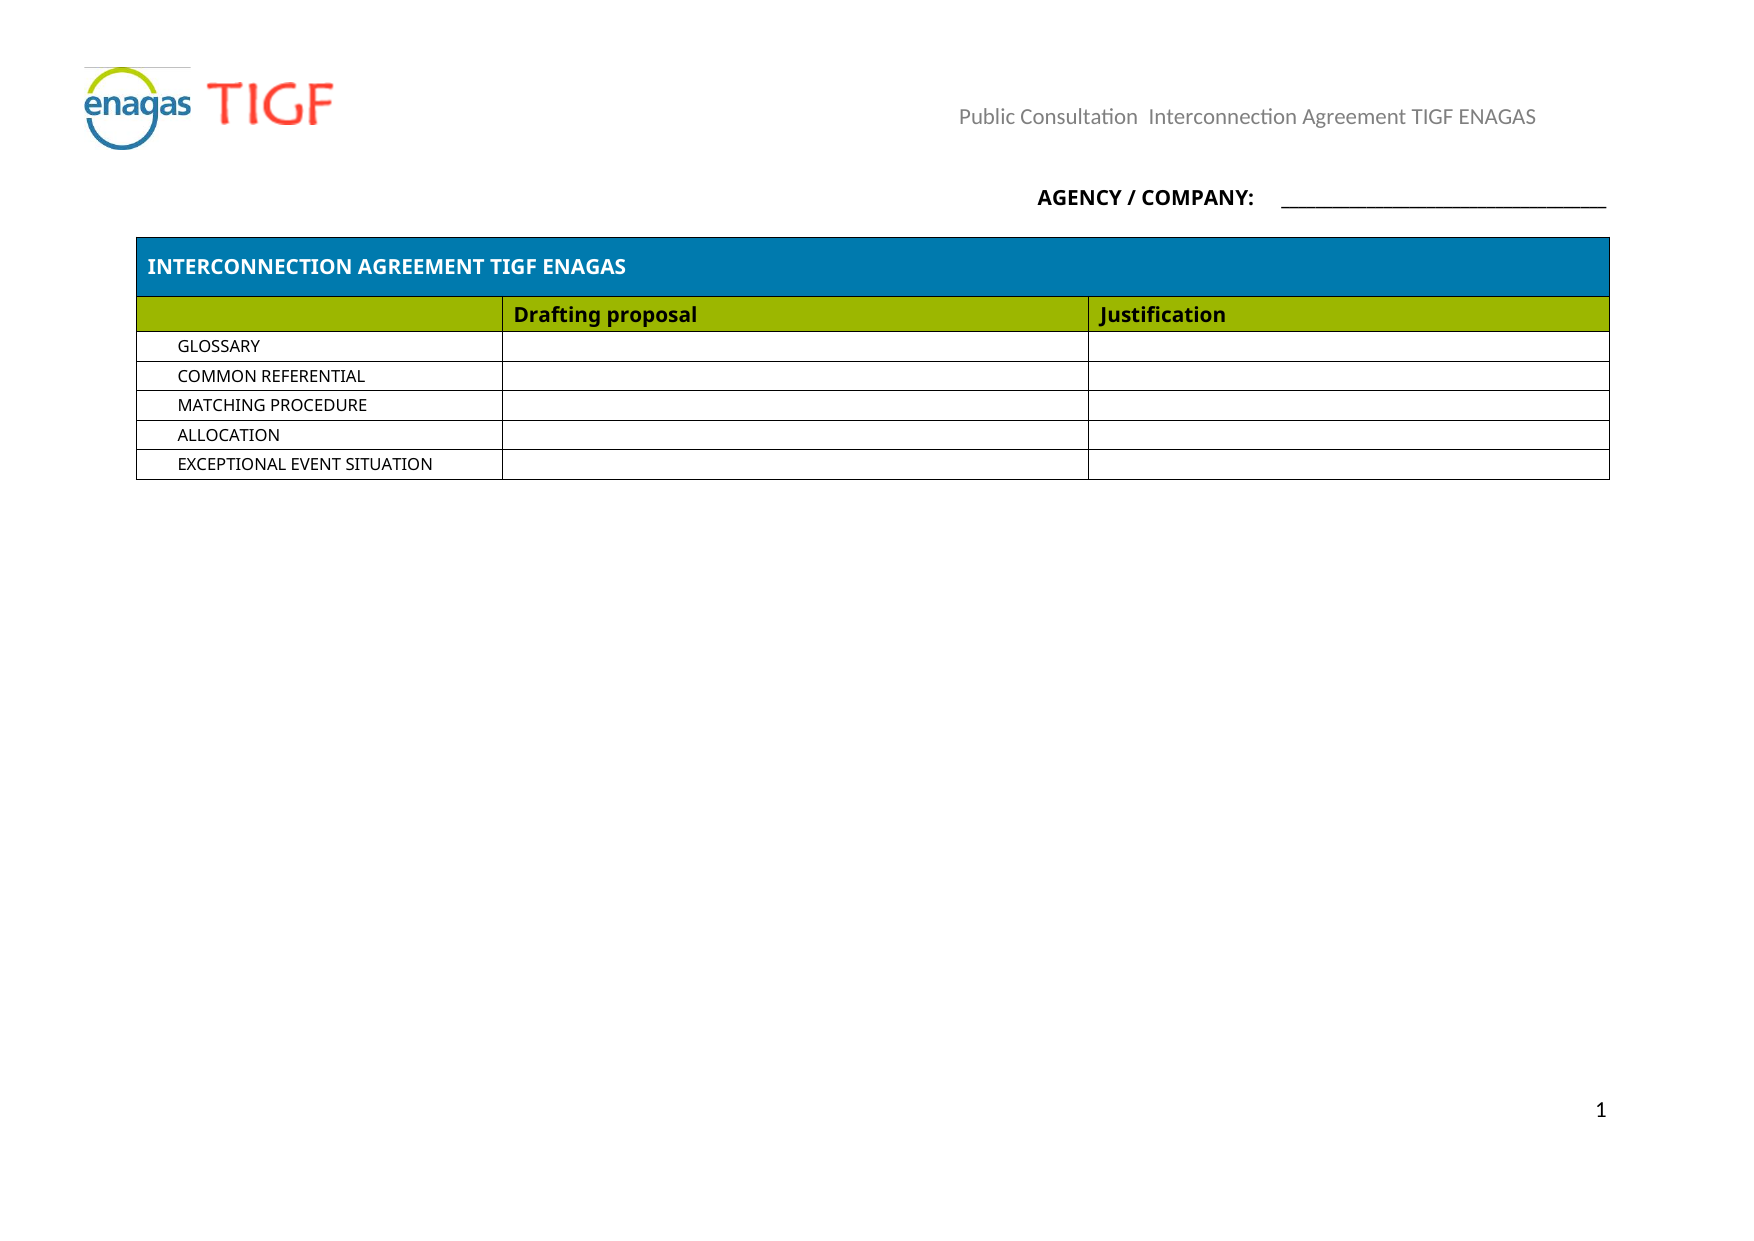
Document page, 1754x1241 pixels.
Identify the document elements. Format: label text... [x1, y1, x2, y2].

table_cell [503, 362, 1088, 390]
table_cell [137, 297, 502, 331]
table_cell GLOSSARY [137, 332, 502, 361]
table_header INTERCONNECTION AGREEMENT TIGF ENAGAS [137, 238, 1609, 296]
table_cell ALLOCATION [137, 421, 502, 449]
table_cell MATCHING PROCEDURE [137, 391, 502, 419]
table_cell [503, 332, 1088, 361]
table_cell [1089, 421, 1609, 449]
table_cell [1089, 332, 1609, 361]
table_cell [1089, 362, 1609, 390]
picture [84, 67, 191, 150]
table_cell EXCEPTIONAL EVENT SITUATION [137, 450, 502, 478]
table_cell [503, 421, 1088, 449]
picture [204, 82, 340, 125]
table_cell Drafting proposal [503, 297, 1088, 331]
table_cell Justification [1089, 297, 1609, 331]
table_cell [503, 450, 1088, 478]
table_cell COMMON REFERENTIAL [137, 362, 502, 390]
table_cell [503, 391, 1088, 419]
table_cell [1089, 391, 1609, 419]
table_cell [1089, 450, 1609, 478]
text AGENCY / COMPANY: ______________________________________ [221, 183, 1606, 212]
